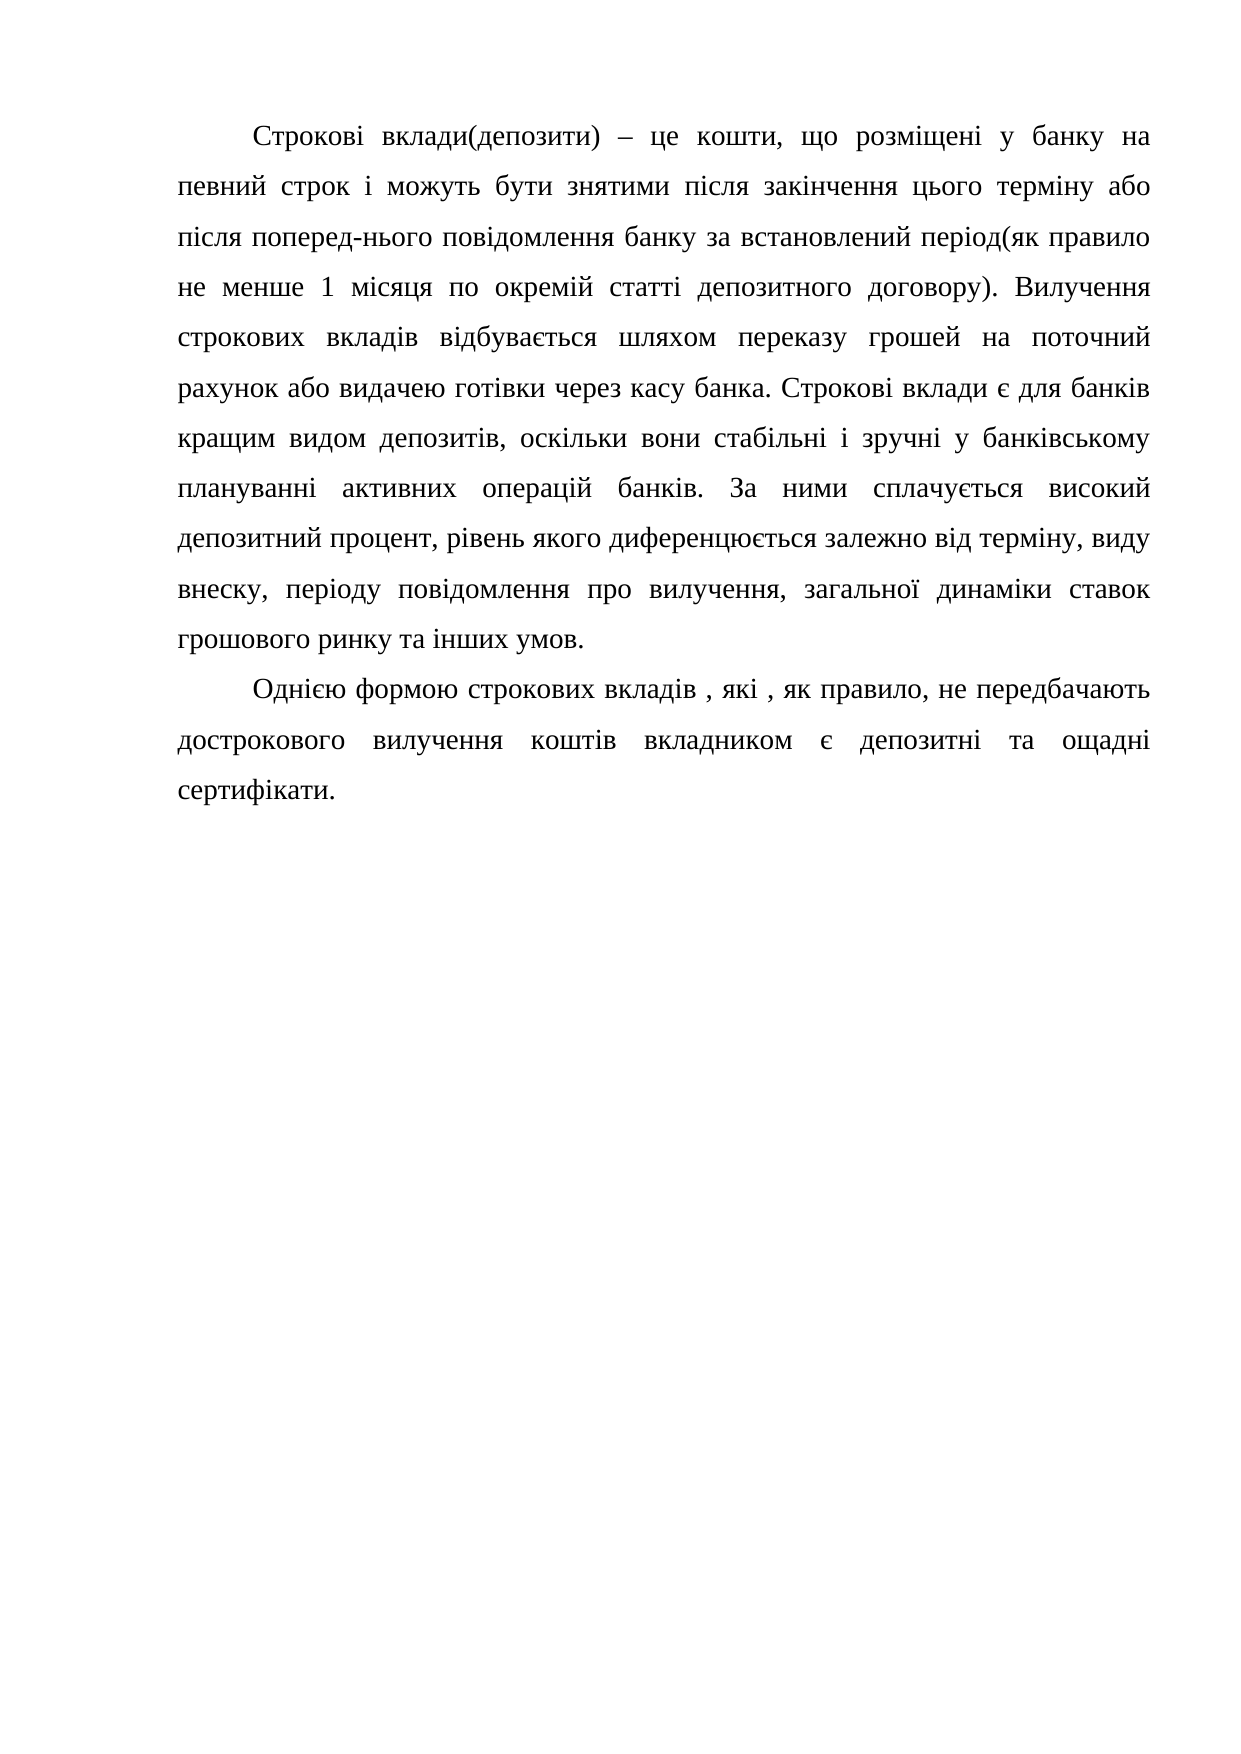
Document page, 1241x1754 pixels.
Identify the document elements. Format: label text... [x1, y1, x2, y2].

text Строкові вклади(депозити) – це кошти, що розміщені у банку на певний строк і можуть бути знятими після закінчення цього терміну або після поперед-нього повідомлення банку за встановлений період(як правило не менше 1 місяця по окремій статті депозитного договору). Вилучення строкових вкладів відбувається шляхом переказу грошей на поточний рахунок або видачею готівки через касу банка. Строкові вклади є для банків кращим видом депозитів, оскільки вони стабільні і зручні у банківському плануванні активних операцій банків. За ними сплачується високий депозитний процент, рівень якого диференцюється залежно від терміну, виду внеску, періоду повідомлення про вилучення, загальної динаміки ставок грошового ринку та інших умов. [177, 118, 1152, 655]
text Однією формою строкових вкладів , які , як правило, не передбачають дострокового вилучення коштів вкладником є депозитні та ощадні сертифікати. [177, 672, 1152, 806]
